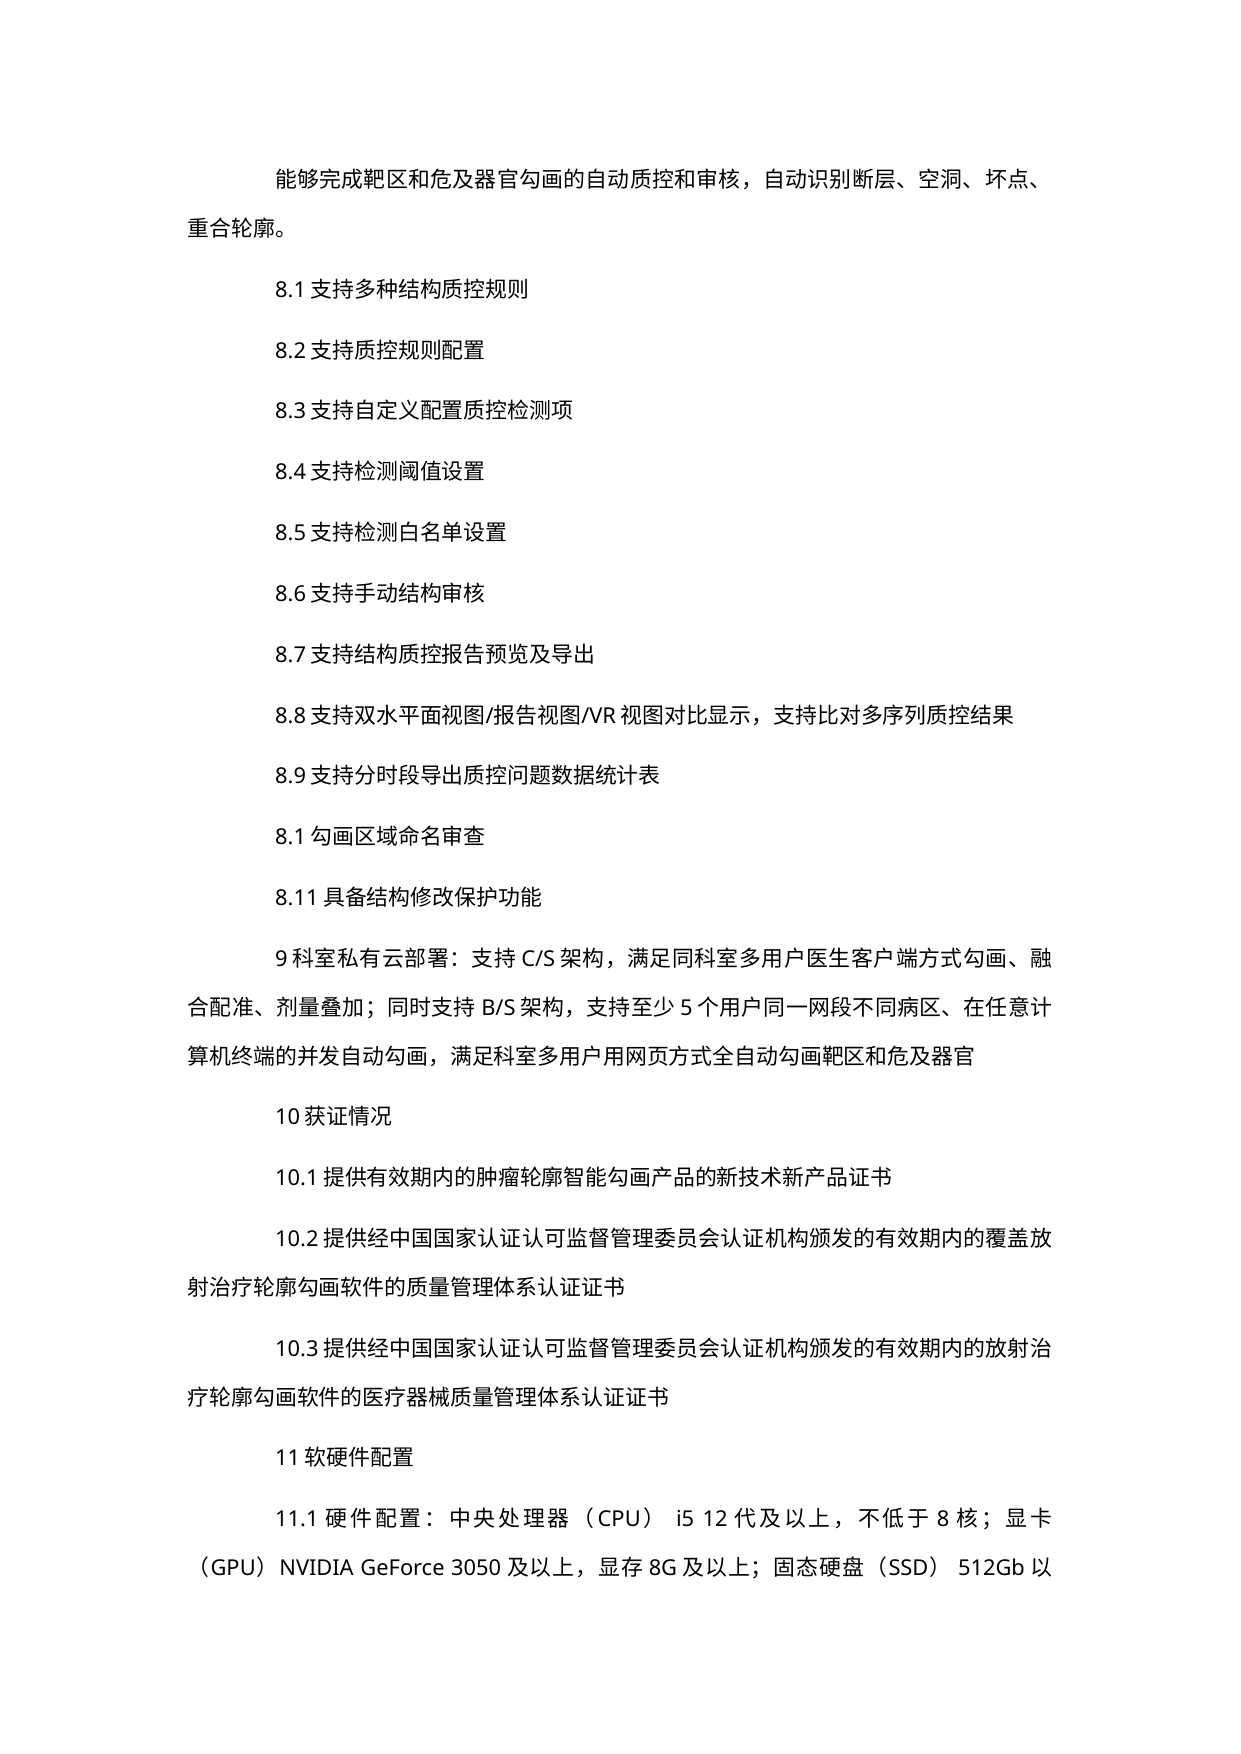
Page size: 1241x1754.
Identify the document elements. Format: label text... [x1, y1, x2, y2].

text 8.9支持分时段导出质控问题数据统计表 [187, 758, 1053, 791]
text 8.1支持多种结构质控规则 [187, 272, 1053, 304]
text 8.6支持手动结构审核 [187, 576, 1053, 608]
text 8.3支持自定义配置质控检测项 [187, 393, 1053, 426]
text 9科室私有云部署：支持C/S架构，满足同科室多用户医生客户端方式勾画、融合配准、剂量叠加；同时支持B/S架构，支持至少5个用户同一网段不同病区、在任意计算机终端的并发自动勾画，满足科室多用户用网页方式全自动勾画靶区和危及器官 [187, 941, 1053, 1071]
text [187, 1501, 1053, 1582]
text 10.1提供有效期内的肿瘤轮廓智能勾画产品的新技术新产品证书 [187, 1160, 1053, 1192]
text 11软硬件配置 [187, 1440, 1053, 1472]
text 10获证情况 [187, 1099, 1053, 1132]
text 8.5支持检测白名单设置 [187, 515, 1053, 547]
text 8.4支持检测阈值设置 [187, 454, 1053, 487]
text 8.11具备结构修改保护功能 [187, 880, 1053, 912]
text 8.2支持质控规则配置 [187, 332, 1053, 365]
text 10.3提供经中国国家认证认可监督管理委员会认证机构颁发的有效期内的放射治疗轮廓勾画软件的医疗器械质量管理体系认证证书 [187, 1330, 1053, 1412]
text 8.8支持双水平面视图/报告视图/VR视图对比显示，支持比对多序列质控结果 [187, 697, 1053, 730]
text 8.1勾画区域命名审查 [187, 819, 1053, 852]
text 8.7支持结构质控报告预览及导出 [187, 637, 1053, 669]
text 能够完成靶区和危及器官勾画的自动质控和审核，自动识别断层、空洞、坏点、重合轮廓。 [187, 162, 1053, 243]
text 10.2提供经中国国家认证认可监督管理委员会认证机构颁发的有效期内的覆盖放射治疗轮廓勾画软件的质量管理体系认证证书 [187, 1221, 1053, 1302]
